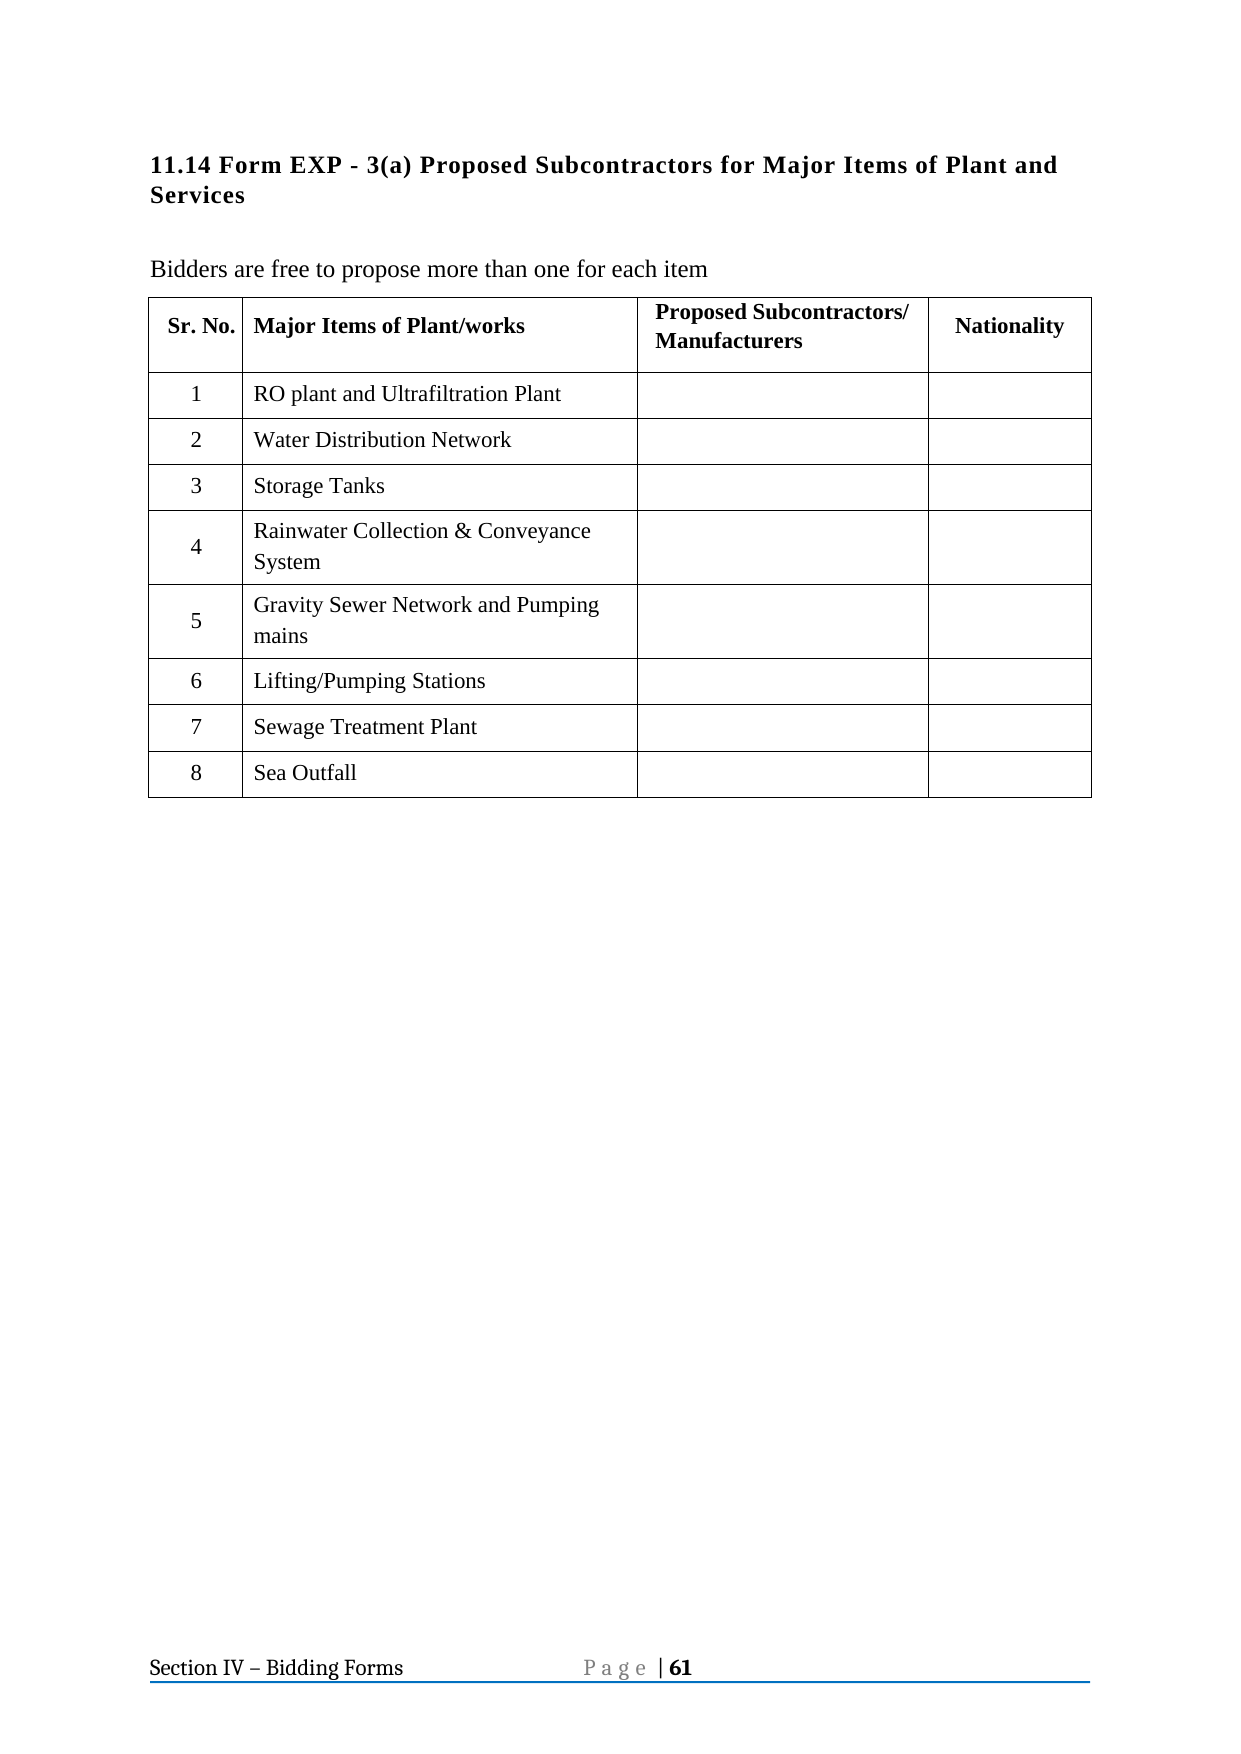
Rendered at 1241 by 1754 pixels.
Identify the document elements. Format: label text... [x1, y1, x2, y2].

table_cell 4 [149, 511, 242, 584]
table_cell 8 [149, 752, 242, 797]
table_cell RO plant and Ultrafiltration Plant [243, 373, 637, 418]
table_cell [929, 419, 1091, 464]
table_cell [929, 752, 1091, 797]
table_cell 6 [149, 659, 242, 704]
table_cell [638, 585, 928, 658]
table_cell [929, 373, 1091, 418]
table_cell [638, 659, 928, 704]
table_cell [638, 373, 928, 418]
table_header Proposed Subcontractors/ Manufacturers [638, 298, 928, 372]
table_cell [929, 705, 1091, 751]
table_cell Gravity Sewer Network and Pumping mains [243, 585, 637, 658]
text Bidders are free to propose more than one for each item [150, 254, 1090, 282]
table_header Major Items of Plant/works [243, 298, 637, 372]
table_header Sr. No. [149, 298, 242, 372]
table_cell Storage Tanks [243, 465, 637, 510]
table_cell [929, 511, 1091, 584]
table_cell Lifting/Pumping Stations [243, 659, 637, 704]
table_cell 2 [149, 419, 242, 464]
table_cell 7 [149, 705, 242, 751]
table_cell Sea Outfall [243, 752, 637, 797]
subtitle Form EXP - 3(a) Proposed Subcontractors for Major Items of Plant and Services [150, 150, 1090, 209]
table_cell 5 [149, 585, 242, 658]
table_cell 3 [149, 465, 242, 510]
table_cell 1 [149, 373, 242, 418]
table_cell [638, 419, 928, 464]
table_cell [638, 705, 928, 751]
table_cell [638, 511, 928, 584]
table_cell Water Distribution Network [243, 419, 637, 464]
table_cell [638, 752, 928, 797]
table_cell Rainwater Collection & Conveyance System [243, 511, 637, 584]
table_cell [929, 465, 1091, 510]
table_cell [638, 465, 928, 510]
table_cell [929, 585, 1091, 658]
table_cell Sewage Treatment Plant [243, 705, 637, 751]
table_cell [929, 659, 1091, 704]
table_header Nationality [929, 298, 1091, 372]
